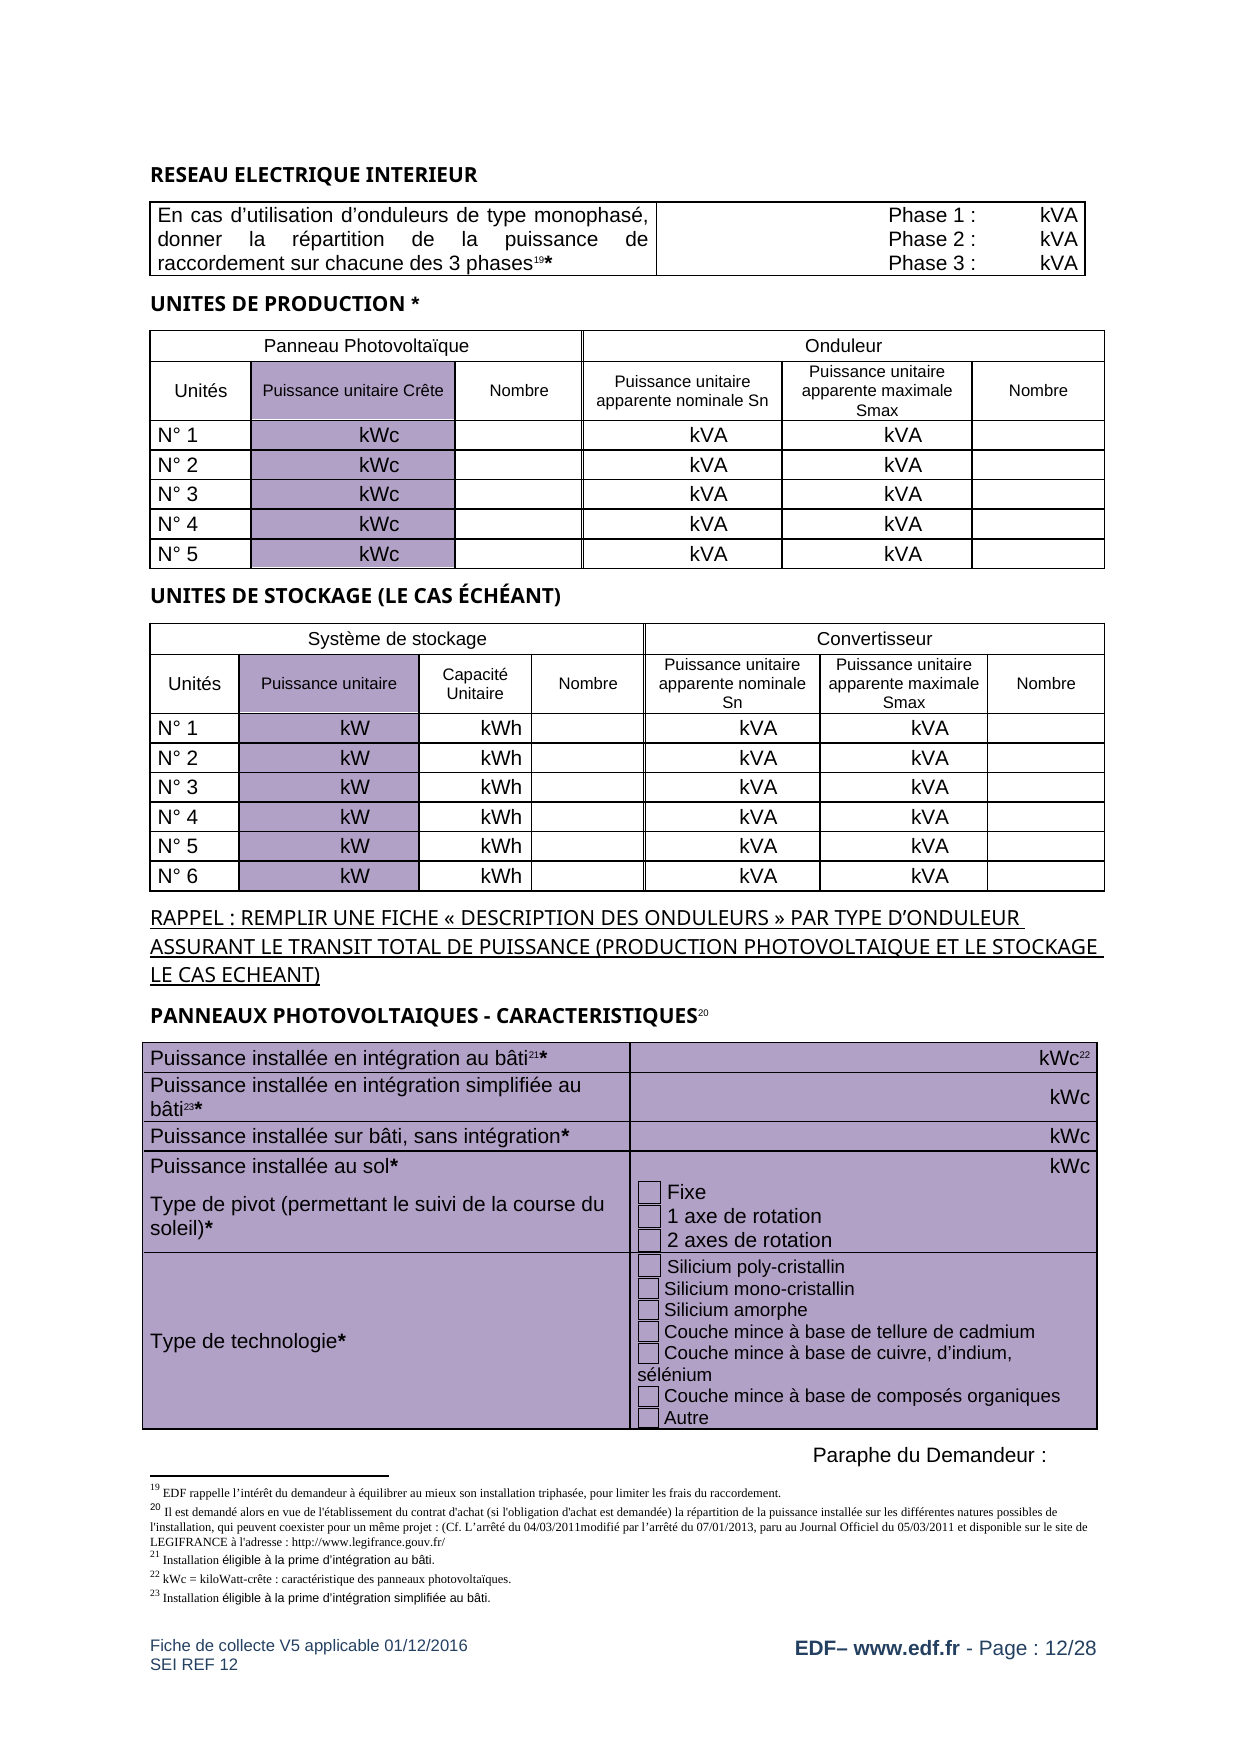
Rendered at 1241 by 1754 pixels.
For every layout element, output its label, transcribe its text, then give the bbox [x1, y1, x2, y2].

table_cell kVA [646, 773, 819, 801]
table_cell Type de pivot (permettant le suivi de la course du soleil)* [143, 1180, 629, 1252]
table_cell N° 5 [151, 832, 238, 860]
table_cell kVA [783, 421, 971, 449]
table_header Convertisseur [646, 624, 1104, 653]
table_cell [988, 803, 1104, 831]
table_cell kWc [252, 451, 454, 479]
table_cell N° 1 [151, 421, 250, 449]
text RESEAU ELECTRIQUE INTERIEUR [150, 160, 1104, 189]
text PANNEAUX PHOTOVOLTAIQUES - CARACTERISTIQUES [150, 1001, 1104, 1029]
table_cell Unités [151, 655, 238, 712]
table_cell N° 3 [151, 480, 250, 508]
table_cell Puissance unitaire apparente nominale Sn [646, 655, 819, 712]
table_cell [532, 744, 643, 772]
table_cell kVA [584, 510, 781, 538]
table_cell kW [240, 714, 418, 742]
table_header Phase 1 : kVA Phase 2 : kVA Phase 3 : kVA [657, 203, 1084, 274]
table_cell kVA [584, 540, 781, 567]
table_cell kVA [646, 803, 819, 831]
table_cell kVA [821, 803, 987, 831]
table_cell kVA [783, 540, 971, 567]
table_cell kWc [252, 510, 454, 538]
table_header Système de stockage [151, 624, 643, 653]
table_cell kWh [420, 714, 531, 742]
table_cell Puissance installée au sol* [143, 1151, 629, 1180]
table_cell kVA [821, 832, 987, 860]
table_cell kW [240, 744, 418, 772]
table_cell kVA [646, 832, 819, 860]
table_cell Puissance installée en intégration simplifiée au bâti* [143, 1073, 629, 1121]
table_cell Type de technologie* [143, 1253, 629, 1428]
table_cell kWh [420, 744, 531, 772]
table_cell kW [240, 862, 418, 890]
table_cell kVA [646, 744, 819, 772]
table_cell kWh [420, 773, 531, 801]
text UNITES DE PRODUCTION * [150, 289, 1104, 317]
table_cell [988, 862, 1104, 890]
table_cell [973, 480, 1104, 508]
table_cell kWh [420, 862, 531, 890]
text Paraphe du Demandeur : [150, 1442, 1104, 1466]
table_cell kWc [252, 540, 454, 567]
text UNITES DE STOCKAGE (le cas échéant) [150, 582, 1104, 610]
table_cell [456, 540, 581, 567]
table_cell Nombre [532, 655, 643, 712]
table_header kWc [631, 1043, 1096, 1071]
table_cell [988, 744, 1104, 772]
table_cell Nombre [973, 362, 1104, 419]
table_cell kWc [252, 421, 454, 449]
table_cell Unités [151, 362, 250, 419]
table_cell [532, 803, 643, 831]
table_cell kWc [631, 1122, 1096, 1150]
table_cell [973, 421, 1104, 449]
table_cell N° 1 [151, 714, 238, 742]
table_cell [532, 832, 643, 860]
table_cell [973, 540, 1104, 567]
table_cell kW [240, 832, 418, 860]
table_header Onduleur [584, 331, 1104, 361]
text Rappel : Remplir une Fiche « DESCRIPTION DES ONDULEURS » par type d’onduleur assurant le transit total de puissance (PRODUCTION PHOTOVOLTAIQUE ET LE STOCKAGE LE CAS ECHEANT) [150, 903, 1104, 956]
table_cell [988, 714, 1104, 742]
table_cell Nombre [456, 362, 581, 419]
table_cell [532, 714, 643, 742]
table_cell kWh [420, 832, 531, 860]
table_cell kWh [420, 803, 531, 831]
table_cell N° 4 [151, 803, 238, 831]
table_cell Fixe 1 axe de rotation 2 axes de rotation [631, 1180, 1096, 1252]
table_cell Silicium poly-cristallin Silicium mono-cristallin Silicium amorphe Couche mince à base de tellure de cadmium Couche mince à base de cuivre, d’indium, sélénium Couche mince à base de composés organiques Autre [631, 1253, 1096, 1428]
table_cell kWc [631, 1152, 1096, 1180]
table_cell kVA [783, 510, 971, 538]
table_header Panneau Photovoltaïque [151, 331, 581, 361]
text Rappel : Remplir une Fiche « DESCRIPTION DES ONDULEURS » par type d’onduleur assurant le transit total de puissance (PRODUCTION PHOTOVOLTAIQUE ET LE STOCKAGE LE CAS ECHEANT) [150, 958, 1104, 989]
table_cell kVA [584, 421, 781, 449]
table_cell kVA [646, 714, 819, 742]
table_cell Puissance unitaire apparente maximale Smax [821, 655, 987, 712]
table_header Puissance installée en intégration au bâti* [143, 1043, 629, 1071]
table_cell kVA [783, 451, 971, 479]
table_cell Puissance unitaire [240, 655, 418, 712]
table_cell kWc [631, 1073, 1096, 1121]
table_cell [456, 451, 581, 479]
table_cell [988, 832, 1104, 860]
table_cell kVA [821, 744, 987, 772]
table_cell kVA [584, 451, 781, 479]
table_cell Puissance unitaire apparente maximale Smax [783, 362, 971, 419]
table_cell kWc [252, 480, 454, 508]
table_cell [456, 510, 581, 538]
table_cell Puissance installée sur bâti, sans intégration* [143, 1122, 629, 1150]
table_cell N° 2 [151, 451, 250, 479]
table_header En cas d’utilisation d’onduleurs de type monophasé, donner la répartition de la puissance de raccordement sur chacune des 3 phases* [151, 203, 656, 274]
table_cell N° 4 [151, 510, 250, 538]
table_cell Puissance unitaire apparente nominale Sn [584, 362, 781, 419]
table_cell Capacité Unitaire [420, 655, 531, 712]
table_cell [532, 773, 643, 801]
table_cell kW [240, 803, 418, 831]
table_cell kVA [584, 480, 781, 508]
table_cell kVA [646, 862, 819, 890]
table_cell [973, 510, 1104, 538]
table_cell Puissance unitaire Crête [252, 362, 454, 419]
table_cell kVA [821, 714, 987, 742]
table_cell N° 5 [151, 540, 250, 567]
table_cell N° 2 [151, 744, 238, 772]
table_cell [973, 451, 1104, 479]
table_cell [988, 773, 1104, 801]
table_cell kW [240, 773, 418, 801]
table_cell N° 3 [151, 773, 238, 801]
table_cell N° 6 [151, 862, 238, 890]
table_cell [532, 862, 643, 890]
table_cell kVA [821, 773, 987, 801]
table_cell [456, 480, 581, 508]
table_cell kVA [821, 862, 987, 890]
table_cell Nombre [988, 655, 1104, 712]
table_cell kVA [783, 480, 971, 508]
table_cell [456, 421, 581, 449]
